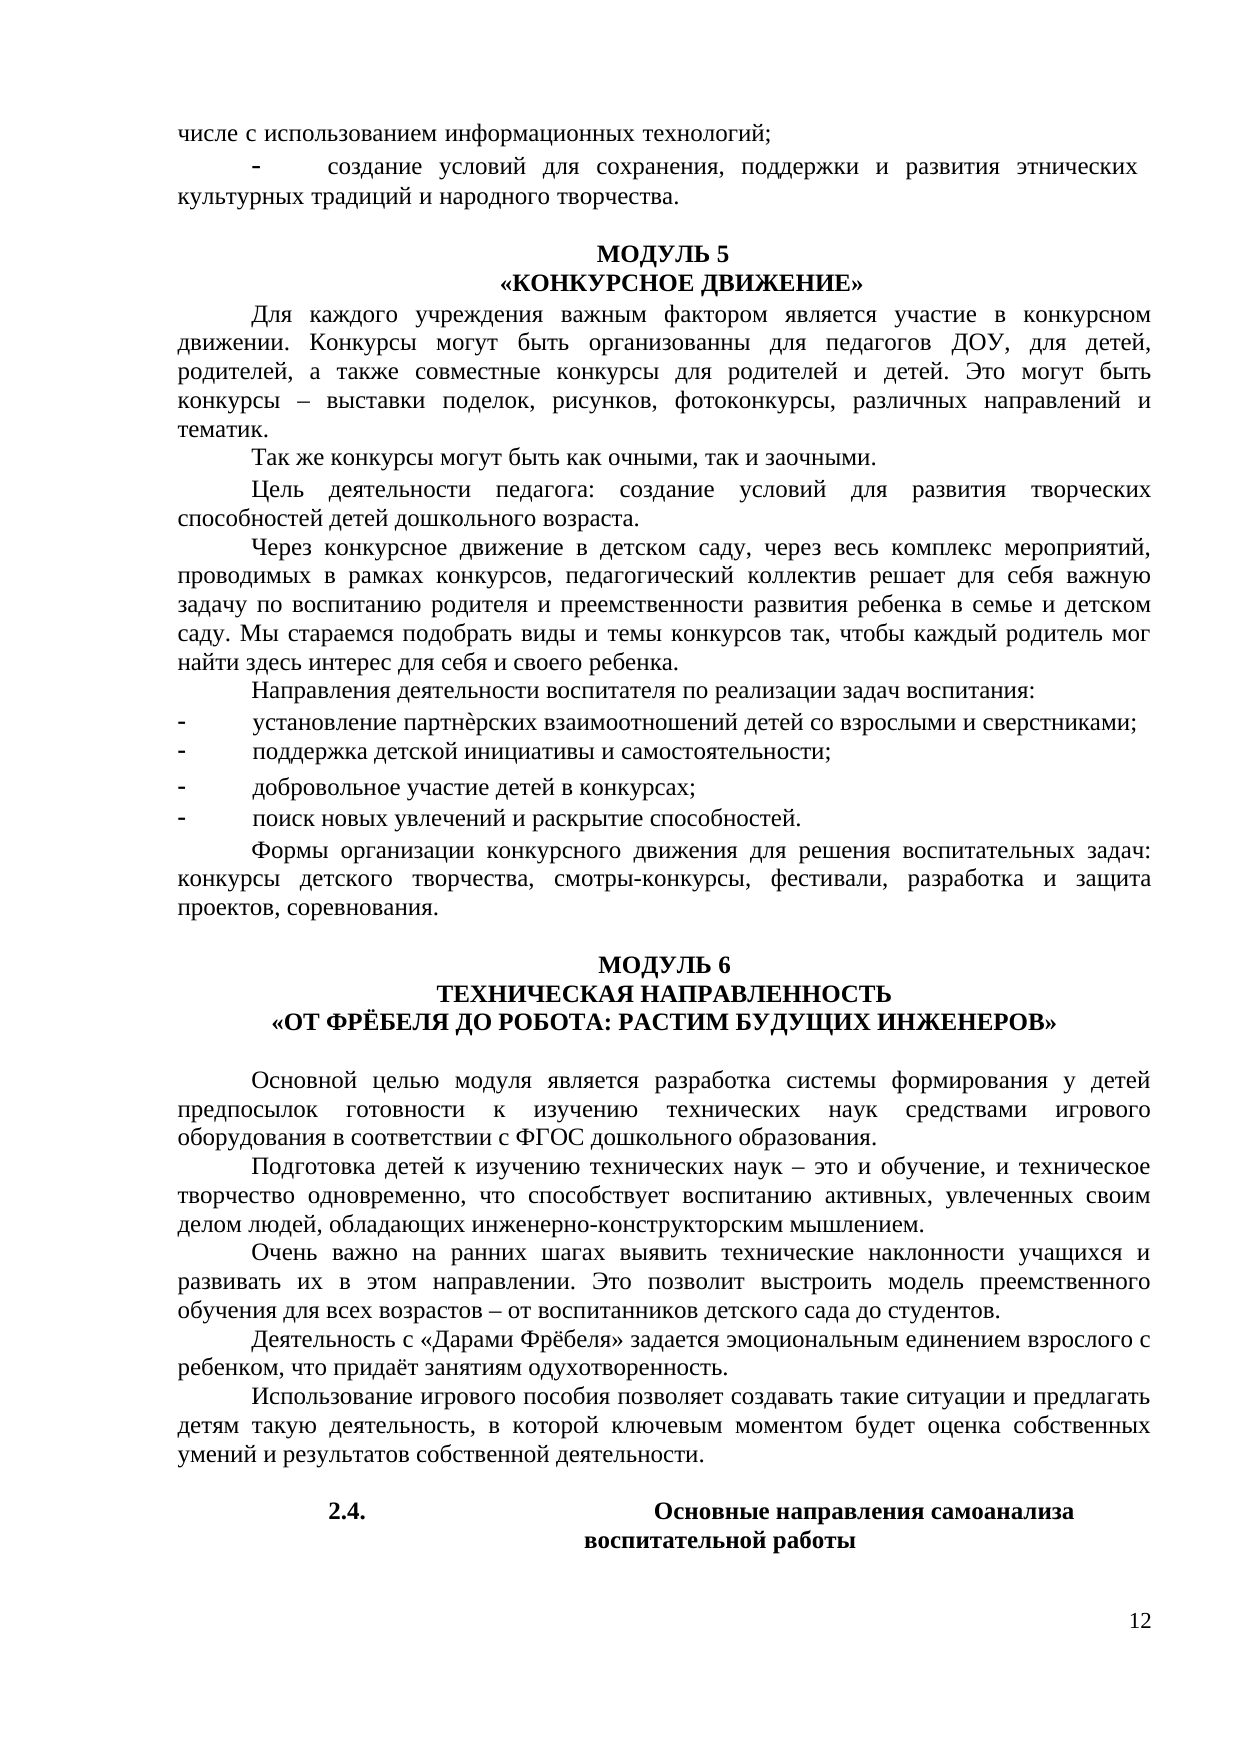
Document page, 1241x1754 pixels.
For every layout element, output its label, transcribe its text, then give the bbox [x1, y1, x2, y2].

list поиск новых увлечений и раскрытие способностей. [177, 803, 1151, 832]
list создание условий для сохранения, поддержки и развития этнических культурных традиций и народного творчества. [177, 147, 1138, 209]
text Очень важно на ранних шагах выявить технические наклонности учащихся и развивать их в этом направлении. Это позволит выстроить модель преемственного обучения для всех возрастов – от воспитанников детского сада до студентов. [177, 1237, 1151, 1324]
text Использование игрового пособия позволяет создавать такие ситуации и предлагать детям такую деятельность, в которой ключевым моментом будет оценка собственных умений и результатов собственной деятельности. [177, 1381, 1151, 1467]
text Так же конкурсы могут быть как очными, так и заочными. [177, 442, 1151, 471]
text Формы организации конкурсного движения для решения воспитательных задач: конкурсы детского творчества, смотры-конкурсы, фестивали, разработка и защита проектов, соревнования. [177, 835, 1151, 921]
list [177, 118, 1138, 147]
list установление партнѐрских взаимоотношений детей со взрослыми и сверстниками; [177, 707, 1151, 736]
list поддержка детской инициативы и самостоятельности; [177, 736, 1151, 765]
text Для каждого учреждения важным фактором является участие в конкурсном движении. Конкурсы могут быть организованны для педагогов ДОУ, для детей, родителей, а также совместные конкурсы для родителей и детей. Это могут быть конкурсы – выставки поделок, рисунков, фотоконкурсы, различных направлений и тематик. [177, 299, 1151, 442]
text Подготовка детей к изучению технических наук – это и обучение, и техническое творчество одновременно, что способствует воспитанию активных, увлеченных своим делом людей, обладающих инженерно-конструкторским мышлением. [177, 1151, 1151, 1237]
list «КОНКУРСНОЕ ДВИЖЕНИЕ» [177, 268, 1148, 296]
text Деятельность с «Дарами Фрёбеля» задается эмоциональным единением взрослого с ребенком, что придаёт занятиям одухотворенность. [177, 1324, 1151, 1381]
text Через конкурсное движение в детском саду, через весь комплекс мероприятий, проводимых в рамках конкурсов, педагогический коллектив решает для себя важную задачу по воспитанию родителя и преемственности развития ребенка в семье и детском саду. Мы стараемся подобрать виды и темы конкурсов так, чтобы каждый родитель мог найти здесь интерес для себя и своего ребенка. [177, 532, 1151, 676]
list Основные направления самоанализа воспитательной работы [251, 1496, 1151, 1554]
text «ОТ ФРЁБЕЛЯ ДО РОБОТА: РАСТИМ БУДУЩИХ ИНЖЕНЕРОВ» [177, 1007, 1151, 1036]
text Направления деятельности воспитателя по реализации задач воспитания: [177, 676, 1151, 704]
text МОДУЛЬ 6 [177, 950, 1151, 979]
text Основной целью модуля является разработка системы формирования у детей предпосылок готовности к изучению технических наук средствами игрового оборудования в соответствии с ФГОС дошкольного образования. [177, 1065, 1151, 1151]
list МОДУЛЬ 5 [177, 239, 1148, 268]
text ТЕХНИЧЕСКАЯ НАПРАВЛЕННОСТЬ [177, 979, 1151, 1007]
text Цель деятельности педагога: создание условий для развития творческих способностей детей дошкольного возраста. [177, 474, 1151, 531]
list добровольное участие детей в конкурсах; [177, 772, 1151, 801]
